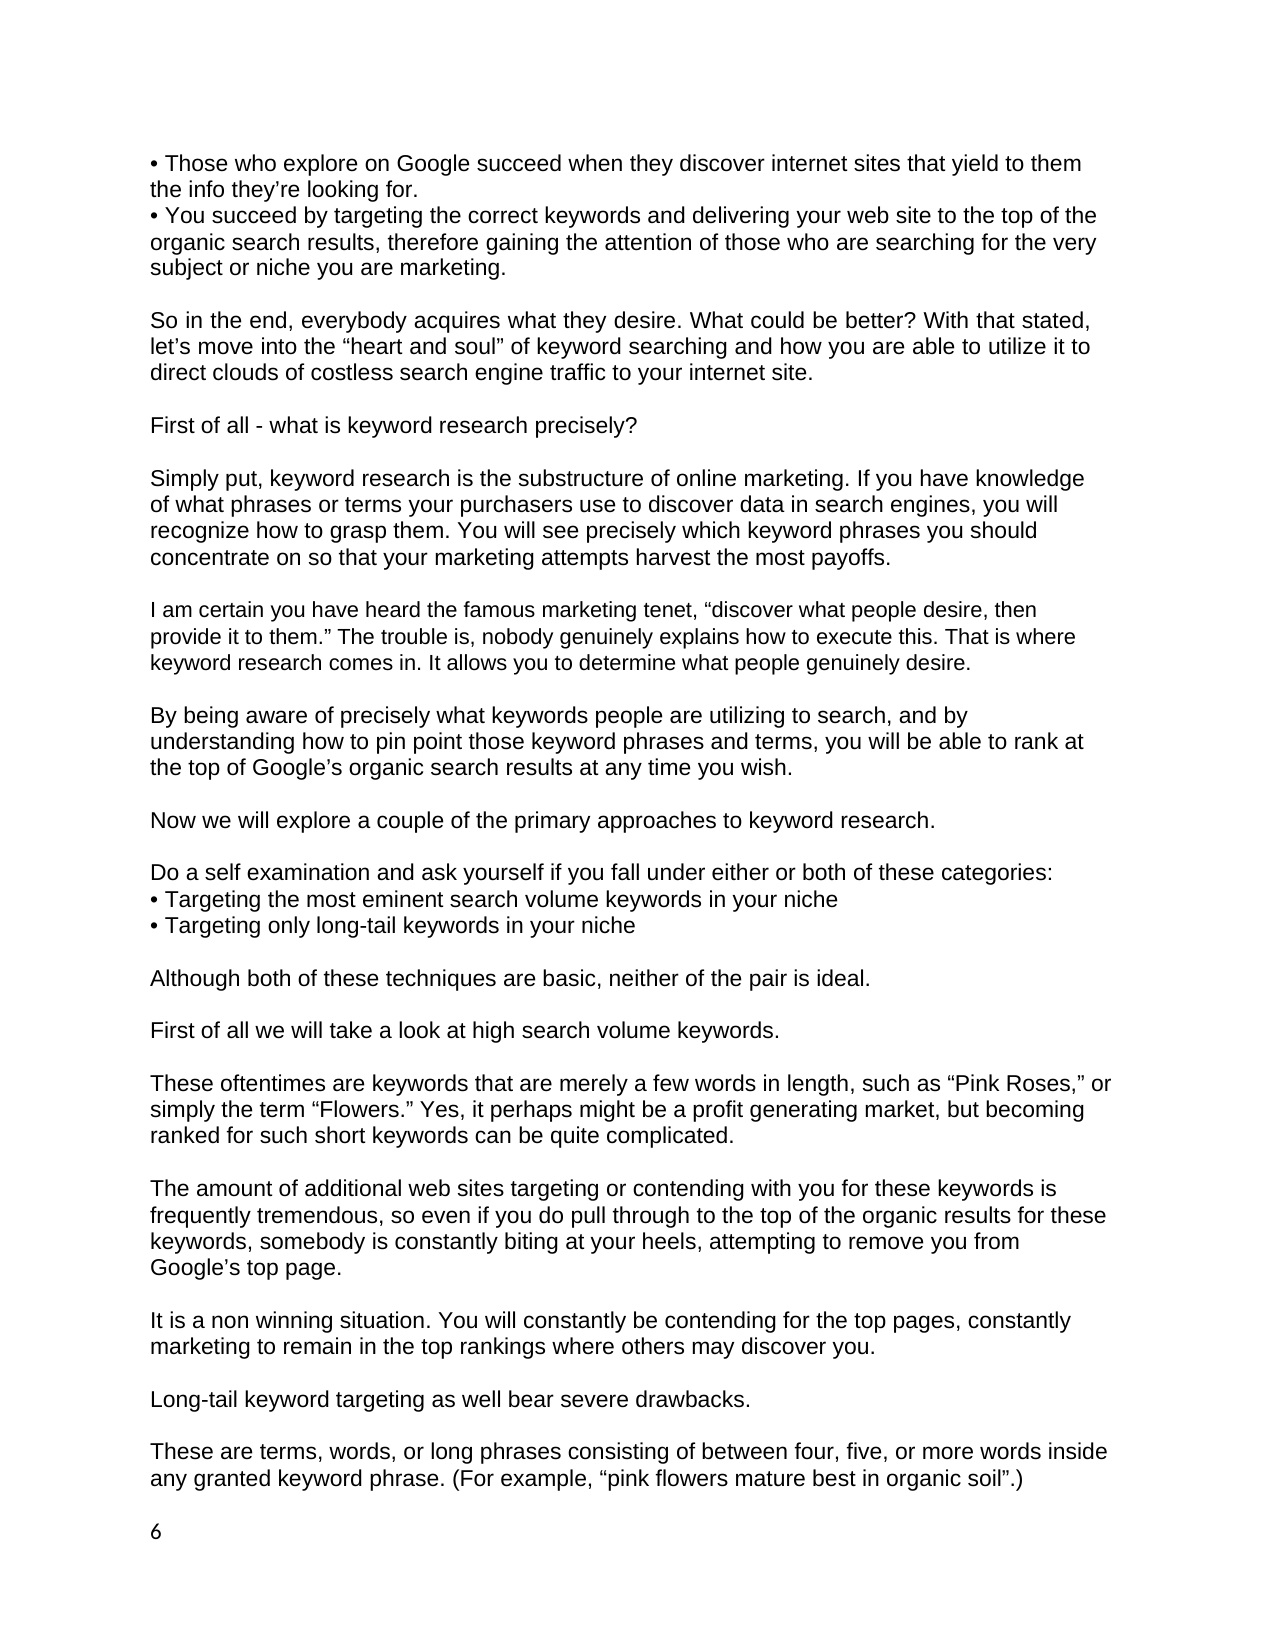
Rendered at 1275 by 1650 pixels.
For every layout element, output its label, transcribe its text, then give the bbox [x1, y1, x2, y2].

text Do a self examination and ask yourself if you fall under either or both of these categories: [150, 859, 1125, 886]
list Targeting only long-tail keywords in your niche [150, 912, 1125, 938]
list You succeed by targeting the correct keywords and delivering your web site to the top of the organic search results, therefore gaining the attention of those who are searching for the very subject or niche you are marketing. [150, 203, 1098, 281]
text Simply put, keyword research is the substructure of online marketing. If you have knowledge of what phrases or terms your purchasers use to discover data in search engines, you will recognize how to grasp them. You will see precisely which keyword phrases you should concentrate on so that your marketing attempts harvest the most payoffs. [150, 465, 1110, 570]
text First of all - what is keyword research precisely? [150, 412, 1125, 438]
text So in the end, everybody acquires what they desire. What could be better? With that stated, let’s move into the “heart and soul” of keyword searching and how you are able to utilize it to direct clouds of costless search engine traffic to your internet site. [150, 308, 1092, 385]
text 6 [150, 1517, 1125, 1545]
text Although both of these techniques are basic, neither of the pair is ideal. [150, 965, 1125, 991]
text The amount of additional web sites targeting or contending with you for these keywords is frequently tremendous, so even if you do pull through to the top of the organic results for these keywords, somebody is constantly biting at your heels, attempting to remove you from Google’s top page. [150, 1176, 1117, 1280]
text It is a non winning situation. You will constantly be contending for the top pages, constantly marketing to remain in the top rankings where others may discover you. [150, 1307, 1077, 1359]
list Those who explore on Google succeed when they discover internet sites that yield to them the info they’re looking for. [150, 151, 1119, 202]
text These oftentimes are keywords that are merely a few words in length, such as “Pink Roses,” or simply the term “Flowers.” Yes, it perhaps might be a profit generating market, but becoming ranked for such short keywords can be quite complicated. [150, 1071, 1112, 1148]
text These are terms, words, or long phrases consisting of between four, five, or more words inside any granted keyword phrase. (For example, “pink flowers mature best in organic soil”.) [150, 1439, 1108, 1491]
text Long-tail keyword targeting as well bear severe drawbacks. [150, 1386, 1125, 1412]
text Now we will explore a couple of the primary approaches to keyword research. [150, 807, 1125, 833]
text I am certain you have heard the famous marketing tenet, “discover what people desire, then provide it to them.” The trouble is, nobody genuinely explains how to execute this. That is where keyword research comes in. It allows you to determine what people genuinely desire. [150, 597, 1079, 675]
list Targeting the most eminent search volume keywords in your niche [150, 886, 1125, 912]
text First of all we will take a look at high search volume keywords. [150, 1017, 1125, 1044]
text By being aware of precisely what keywords people are utilizing to search, and by understanding how to pin point those keyword phrases and terms, you will be able to rank at the top of Google’s organic search results at any time you wish. [150, 702, 1119, 780]
